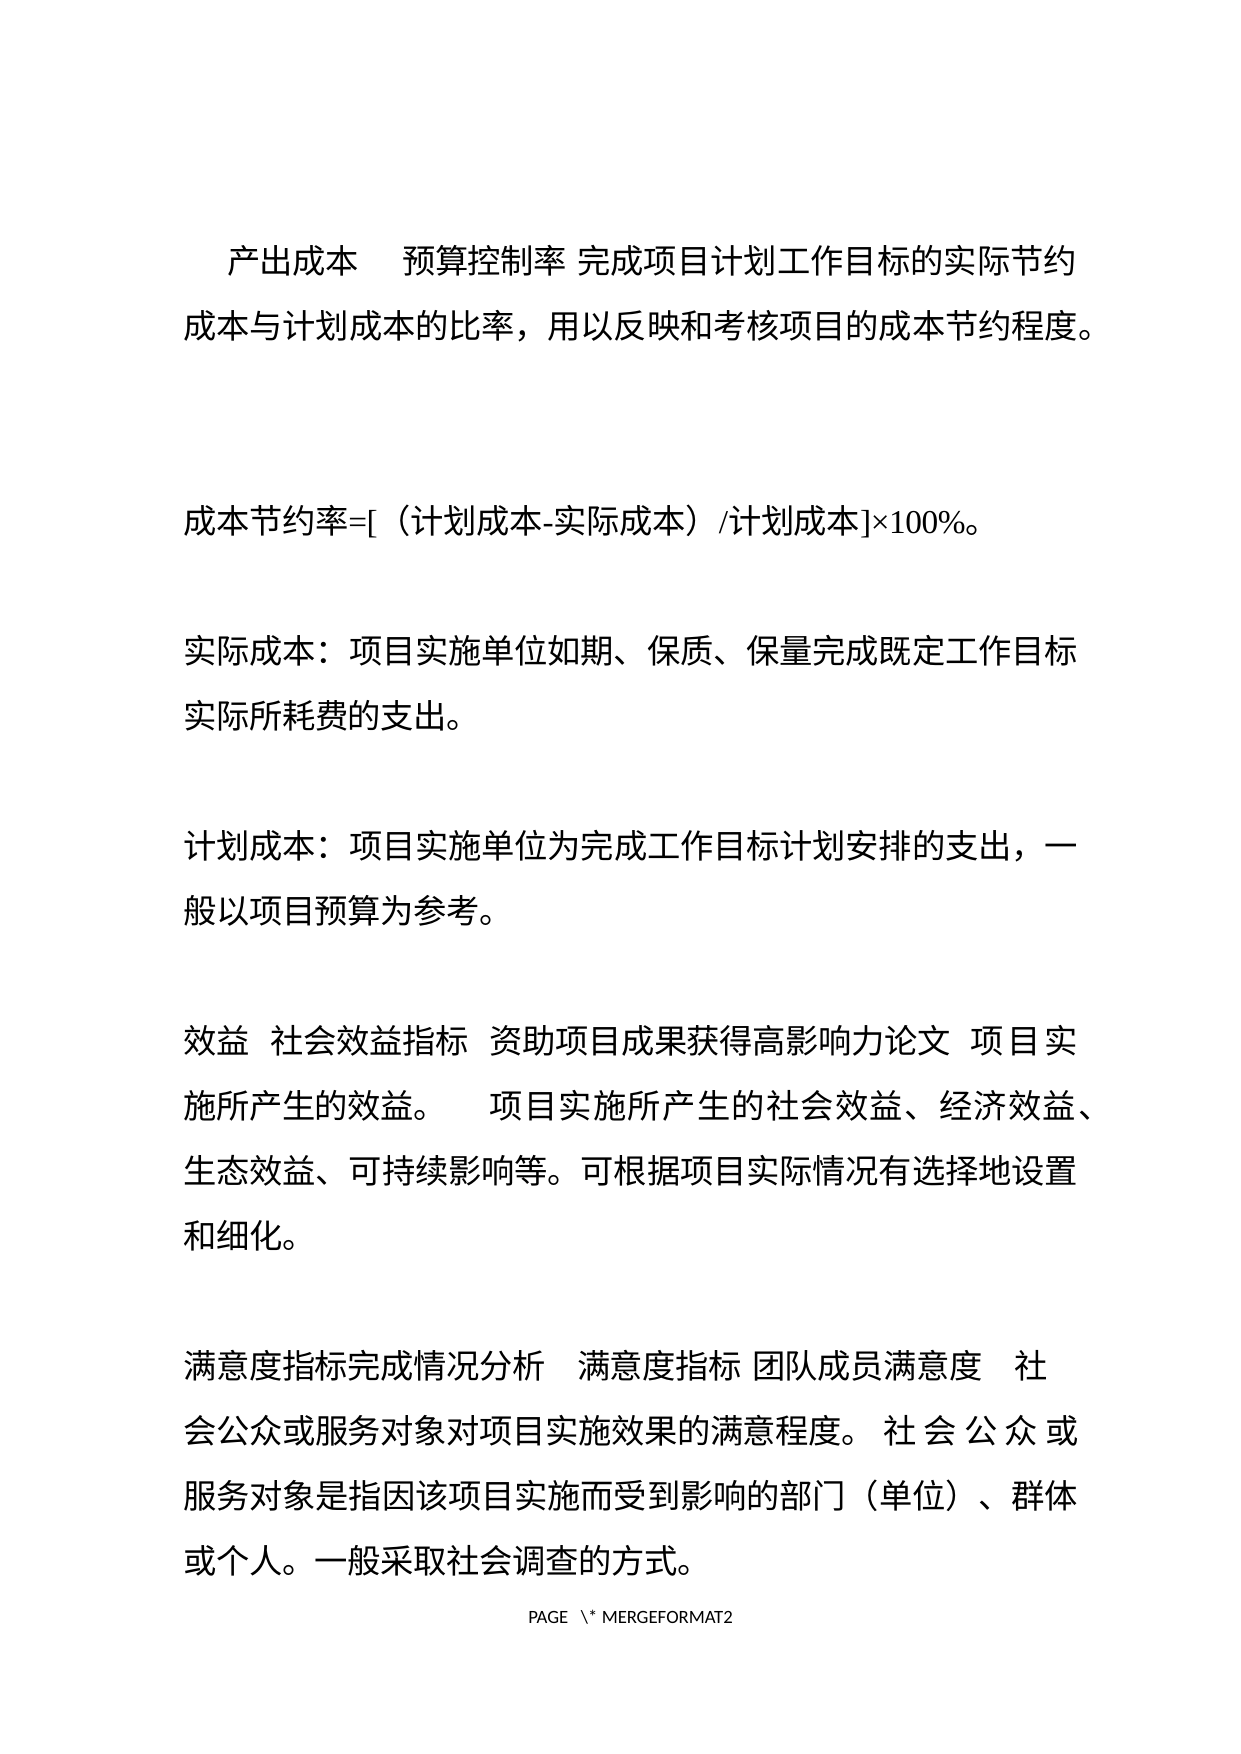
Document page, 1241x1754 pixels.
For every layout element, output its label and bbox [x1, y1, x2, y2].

text [183, 162, 1078, 1592]
